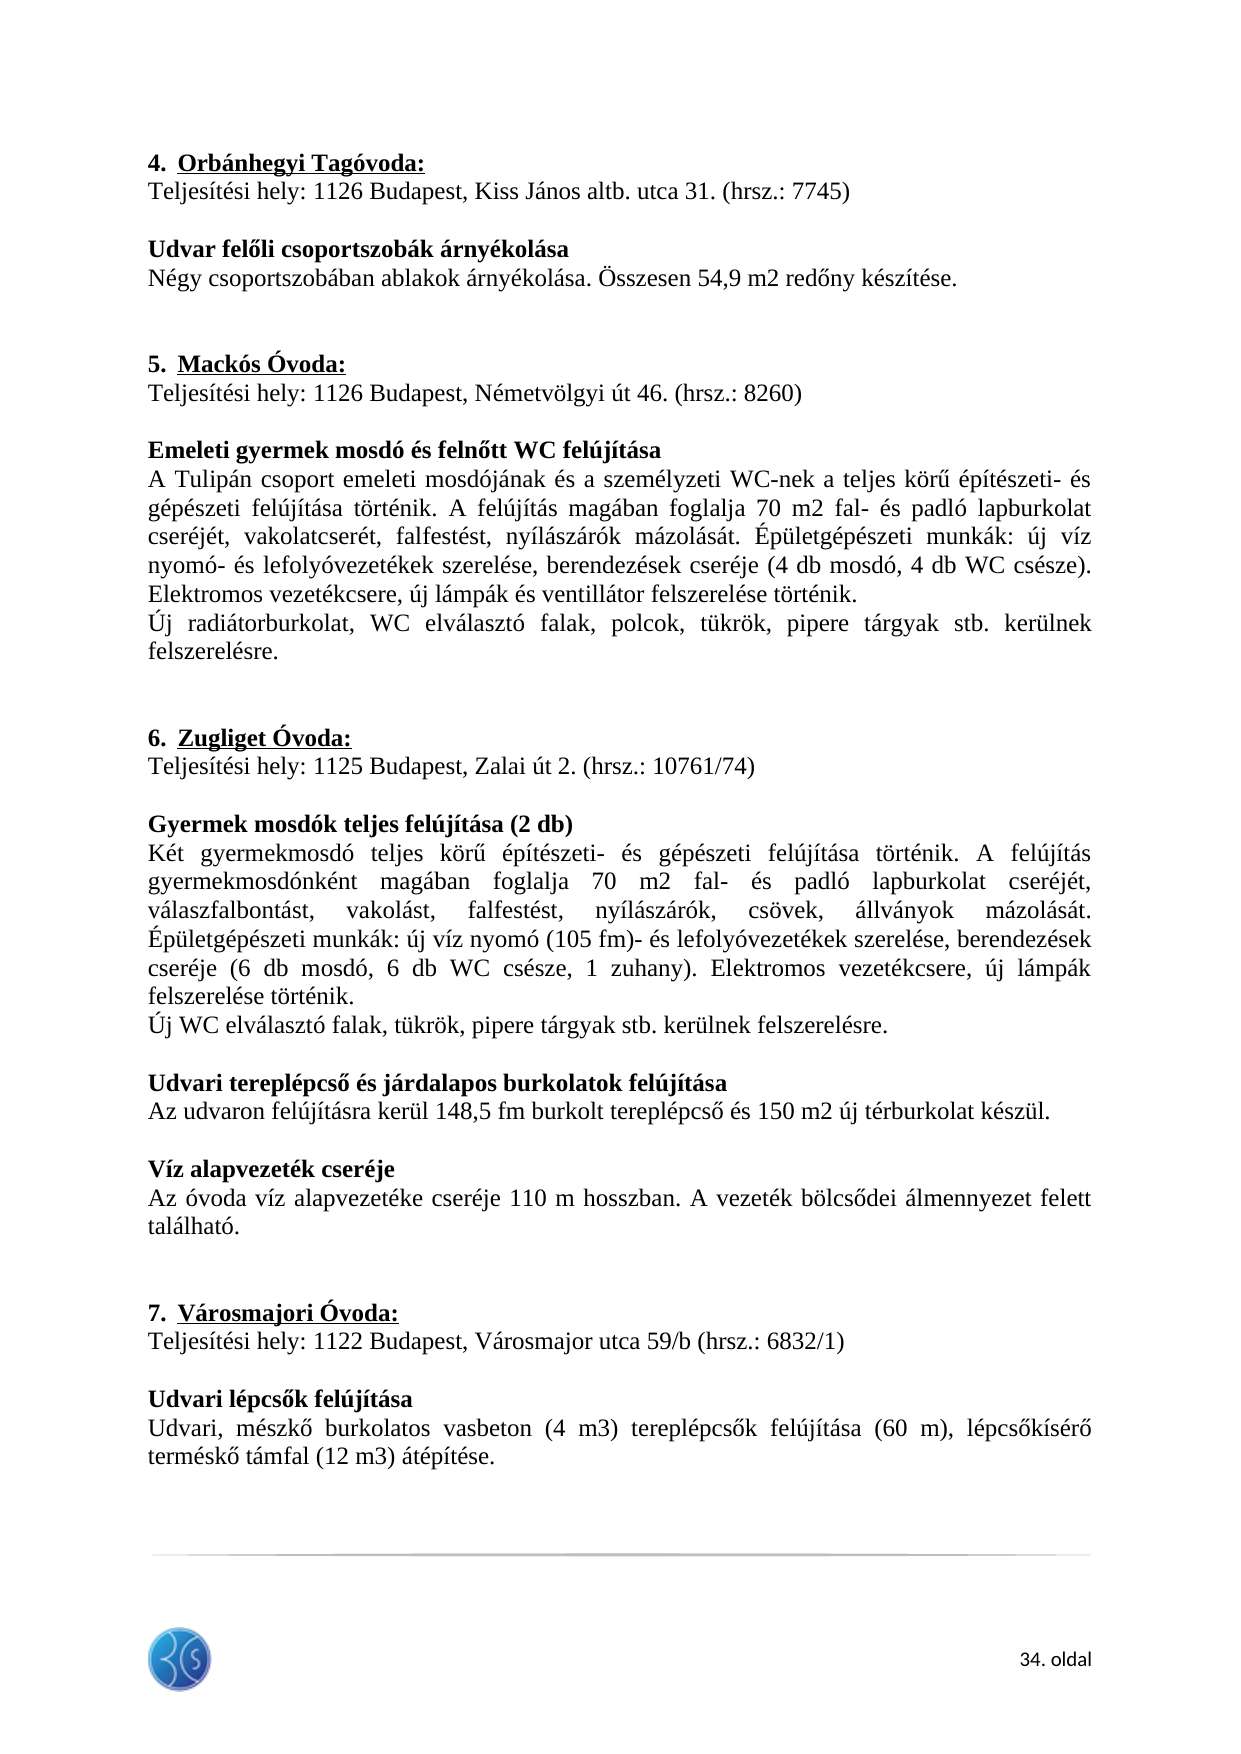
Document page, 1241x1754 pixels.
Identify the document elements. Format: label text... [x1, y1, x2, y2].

text Víz alapvezeték cseréje [148, 1154, 1092, 1183]
picture [147, 1548, 1093, 1561]
text Új radiátorburkolat, WC elválasztó falak, polcok, tükrök, pipere tárgyak stb. kerülnek felszerelésre. [148, 608, 1092, 665]
list Orbánhegyi Tagóvoda: [148, 148, 1092, 176]
text Teljesítési hely: 1125 Budapest, Zalai út 2. (hrsz.: 10761/74) [148, 751, 1092, 780]
text Két gyermekmosdó teljes körű építészeti- és gépészeti felújítása történik. A felújítás gyermekmosdónként magában foglalja 70 m2 fal- és padló lapburkolat cseréjét, válaszfalbontást, vakolást, falfestést, nyílászárók, csövek, állványok mázolását. Épületgépészeti munkák: új víz nyomó (105 fm)- és lefolyóvezetékek szerelése, berendezések cseréje (6 db mosdó, 6 db WC csésze, 1 zuhany). Elektromos vezetékcsere, új lámpák felszerelése történik. [148, 838, 1092, 1010]
picture [147, 1627, 212, 1692]
list Zugliget Óvoda: [148, 723, 1092, 751]
text Udvari tereplépcső és járdalapos burkolatok felújítása [148, 1068, 1092, 1096]
text Gyermek mosdók teljes felújítása (2 db) [148, 809, 1092, 838]
text Udvari lépcsők felújítása [148, 1384, 1092, 1413]
text Udvar felőli csoportszobák árnyékolása [148, 234, 1092, 263]
text Udvari, mészkő burkolatos vasbeton (4 m3) tereplépcsők felújítása (60 m), lépcsőkísérő terméskő támfal (12 m3) átépítése. [148, 1413, 1092, 1470]
text Új WC elválasztó falak, tükrök, pipere tárgyak stb. kerülnek felszerelésre. [148, 1010, 1092, 1039]
list Városmajori Óvoda: [148, 1298, 1092, 1326]
text Az udvaron felújításra kerül 148,5 fm burkolt tereplépcső és 150 m2 új térburkolat készül. [148, 1096, 1092, 1125]
text Teljesítési hely: 1122 Budapest, Városmajor utca 59/b (hrsz.: 6832/1) [148, 1326, 1092, 1355]
text Teljesítési hely: 1126 Budapest, Kiss János altb. utca 31. (hrsz.: 7745) [148, 176, 1092, 205]
text Négy csoportszobában ablakok árnyékolása. Összesen 54,9 m2 redőny készítése. [148, 263, 1092, 291]
text Emeleti gyermek mosdó és felnőtt WC felújítása [148, 435, 1092, 464]
list Mackós Óvoda: [148, 349, 1092, 378]
text A Tulipán csoport emeleti mosdójának és a személyzeti WC-nek a teljes körű építészeti- és gépészeti felújítása történik. A felújítás magában foglalja 70 m2 fal- és padló lapburkolat cseréjét, vakolatcserét, falfestést, nyílászárók mázolását. Épületgépészeti munkák: új víz nyomó- és lefolyóvezetékek szerelése, berendezések cseréje (4 db mosdó, 4 db WC csésze). Elektromos vezetékcsere, új lámpák és ventillátor felszerelése történik. [148, 464, 1092, 608]
text Az óvoda víz alapvezetéke cseréje 110 m hosszban. A vezeték bölcsődei álmennyezet felett található. [148, 1183, 1092, 1240]
text Teljesítési hely: 1126 Budapest, Németvölgyi út 46. (hrsz.: 8260) [148, 378, 1092, 406]
